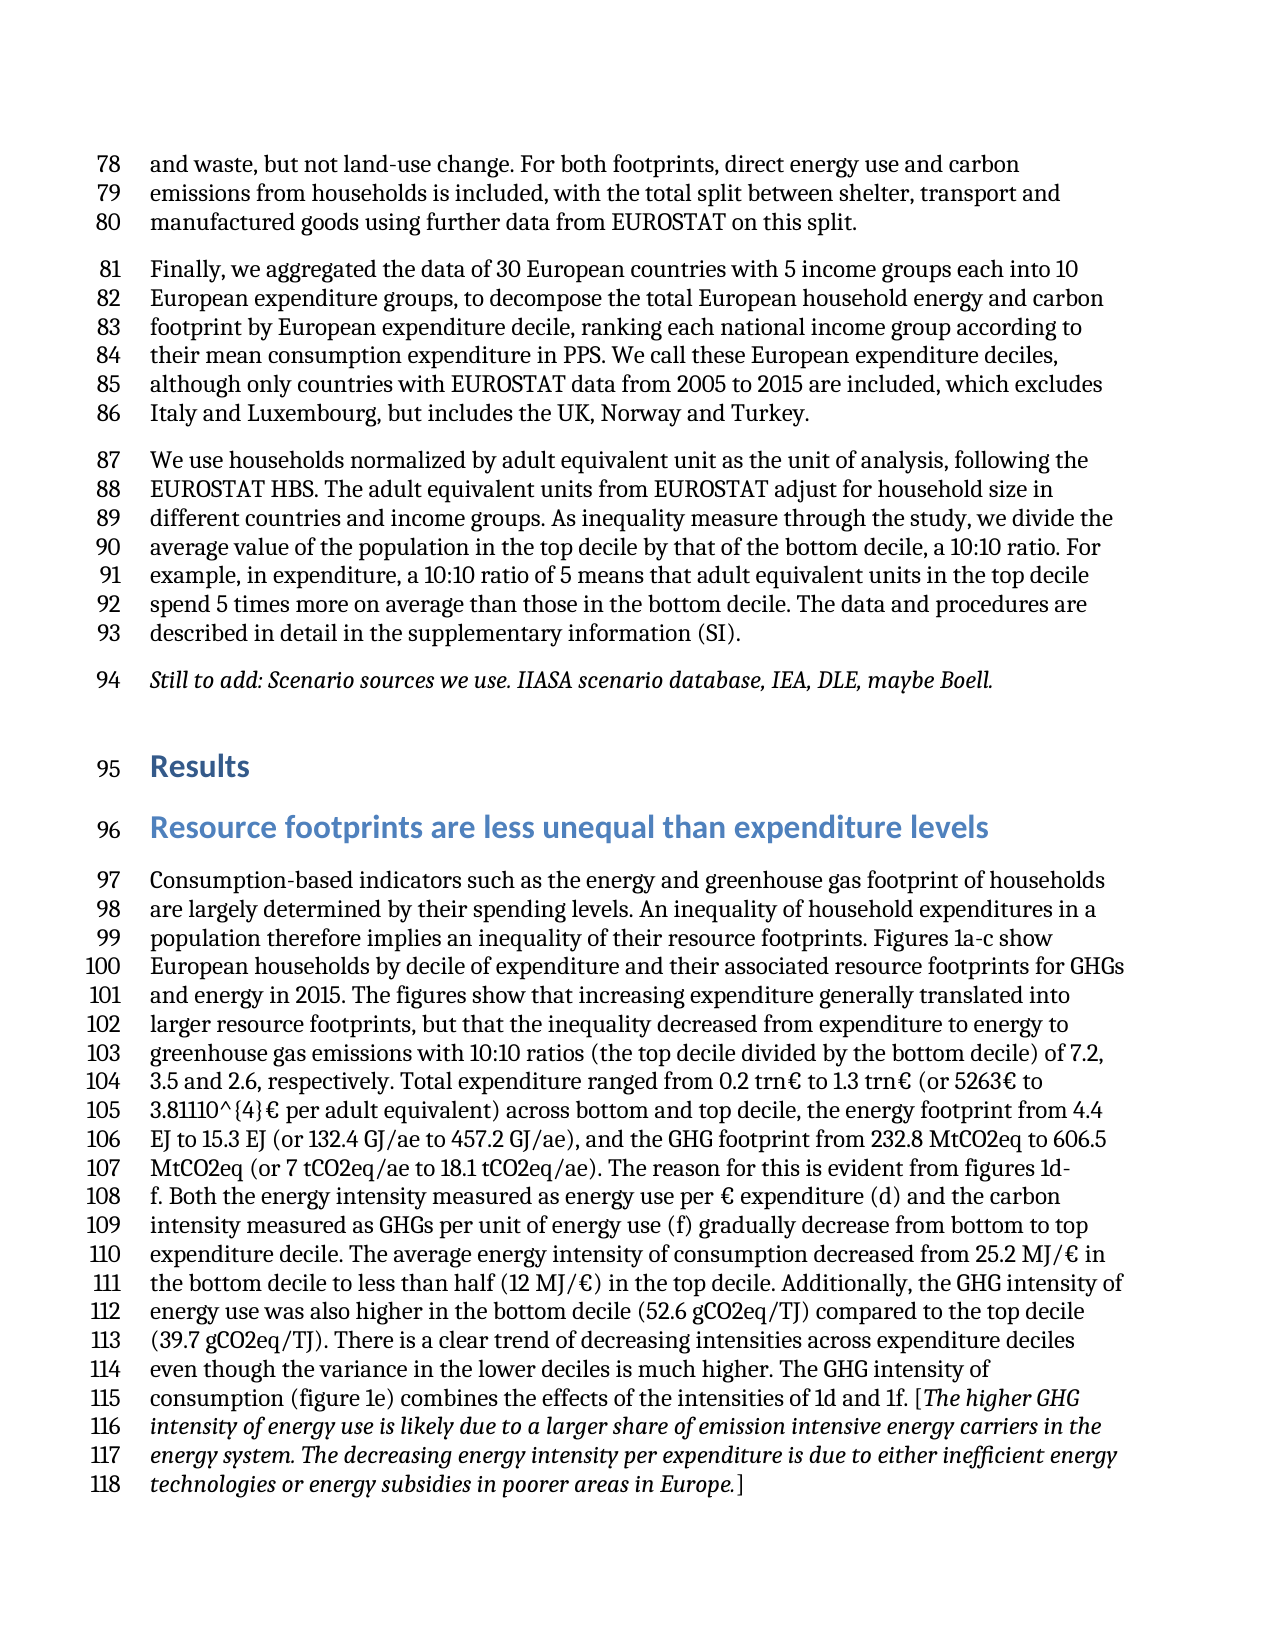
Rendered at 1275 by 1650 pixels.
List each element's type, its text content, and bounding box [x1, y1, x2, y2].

text Consumption-based indicators such as the energy and greenhouse gas footprint of households are largely determined by their spending levels. An inequality of household expenditures in a population therefore implies an inequality of their resource footprints. Figures 1a-c show European households by decile of expenditure and their associated resource footprints for GHGs and energy in 2015. The figures show that increasing expenditure generally translated into larger resource footprints, but that the inequality decreased from expenditure to energy to greenhouse gas emissions with 10:10 ratios (the top decile divided by the bottom decile) of 7.2, 3.5 and 2.6, respectively. Total expenditure ranged from 0.2 trn€ to 1.3 trn€ (or 5263€ to 3.81110^{4}€ per adult equivalent) across bottom and top decile, the energy footprint from 4.4 EJ to 15.3 EJ (or 132.4 GJ/ae to 457.2 GJ/ae), and the GHG footprint from 232.8 MtCO2eq to 606.5 MtCO2eq (or 7 tCO2eq/ae to 18.1 tCO2eq/ae). The reason for this is evident from figures 1d-f. Both the energy intensity measured as energy use per € expenditure (d) and the carbon intensity measured as GHGs per unit of energy use (f) gradually decrease from bottom to top expenditure decile. The average energy intensity of consumption decreased from 25.2 MJ/€ in the bottom decile to less than half (12 MJ/€) in the top decile. Additionally, the GHG intensity of energy use was also higher in the bottom decile (52.6 gCO2eq/TJ) compared to the top decile (39.7 gCO2eq/TJ). There is a clear trend of decreasing intensities across expenditure deciles even though the variance in the lower deciles is much higher. The GHG intensity of consumption (figure 1e) combines the effects of the intensities of 1d and 1f. [The higher GHG intensity of energy use is likely due to a larger share of emission intensive energy carriers in the energy system. The decreasing energy intensity per expenditure is due to either inefficient energy technologies or energy subsidies in poorer areas in Europe.] [150, 866, 1125, 1498]
subtitle Results [150, 745, 1125, 786]
text We use households normalized by adult equivalent unit as the unit of analysis, following the EUROSTAT HBS. The adult equivalent units from EUROSTAT adjust for household size in different countries and income groups. As inequality measure through the study, we divide the average value of the population in the top decile by that of the bottom decile, a 10:10 ratio. For example, in expenditure, a 10:10 ratio of 5 means that adult equivalent units in the top decile spend 5 times more on average than those in the bottom decile. The data and procedures are described in detail in the supplementary information (SI). [150, 446, 1125, 647]
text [150, 150, 1125, 236]
text Still to add: Scenario sources we use. IIASA scenario database, IEA, DLE, maybe Boell. [150, 666, 1125, 695]
subtitle Resource footprints are less unequal than expenditure levels [150, 807, 1125, 847]
text Finally, we aggregated the data of 30 European countries with 5 income groups each into 10 European expenditure groups, to decompose the total European household energy and carbon footprint by European expenditure decile, ranking each national income group according to their mean consumption expenditure in PPS. We call these European expenditure deciles, although only countries with EUROSTAT data from 2005 to 2015 are included, which excludes Italy and Luxembourg, but includes the UK, Norway and Turkey. [150, 255, 1125, 427]
